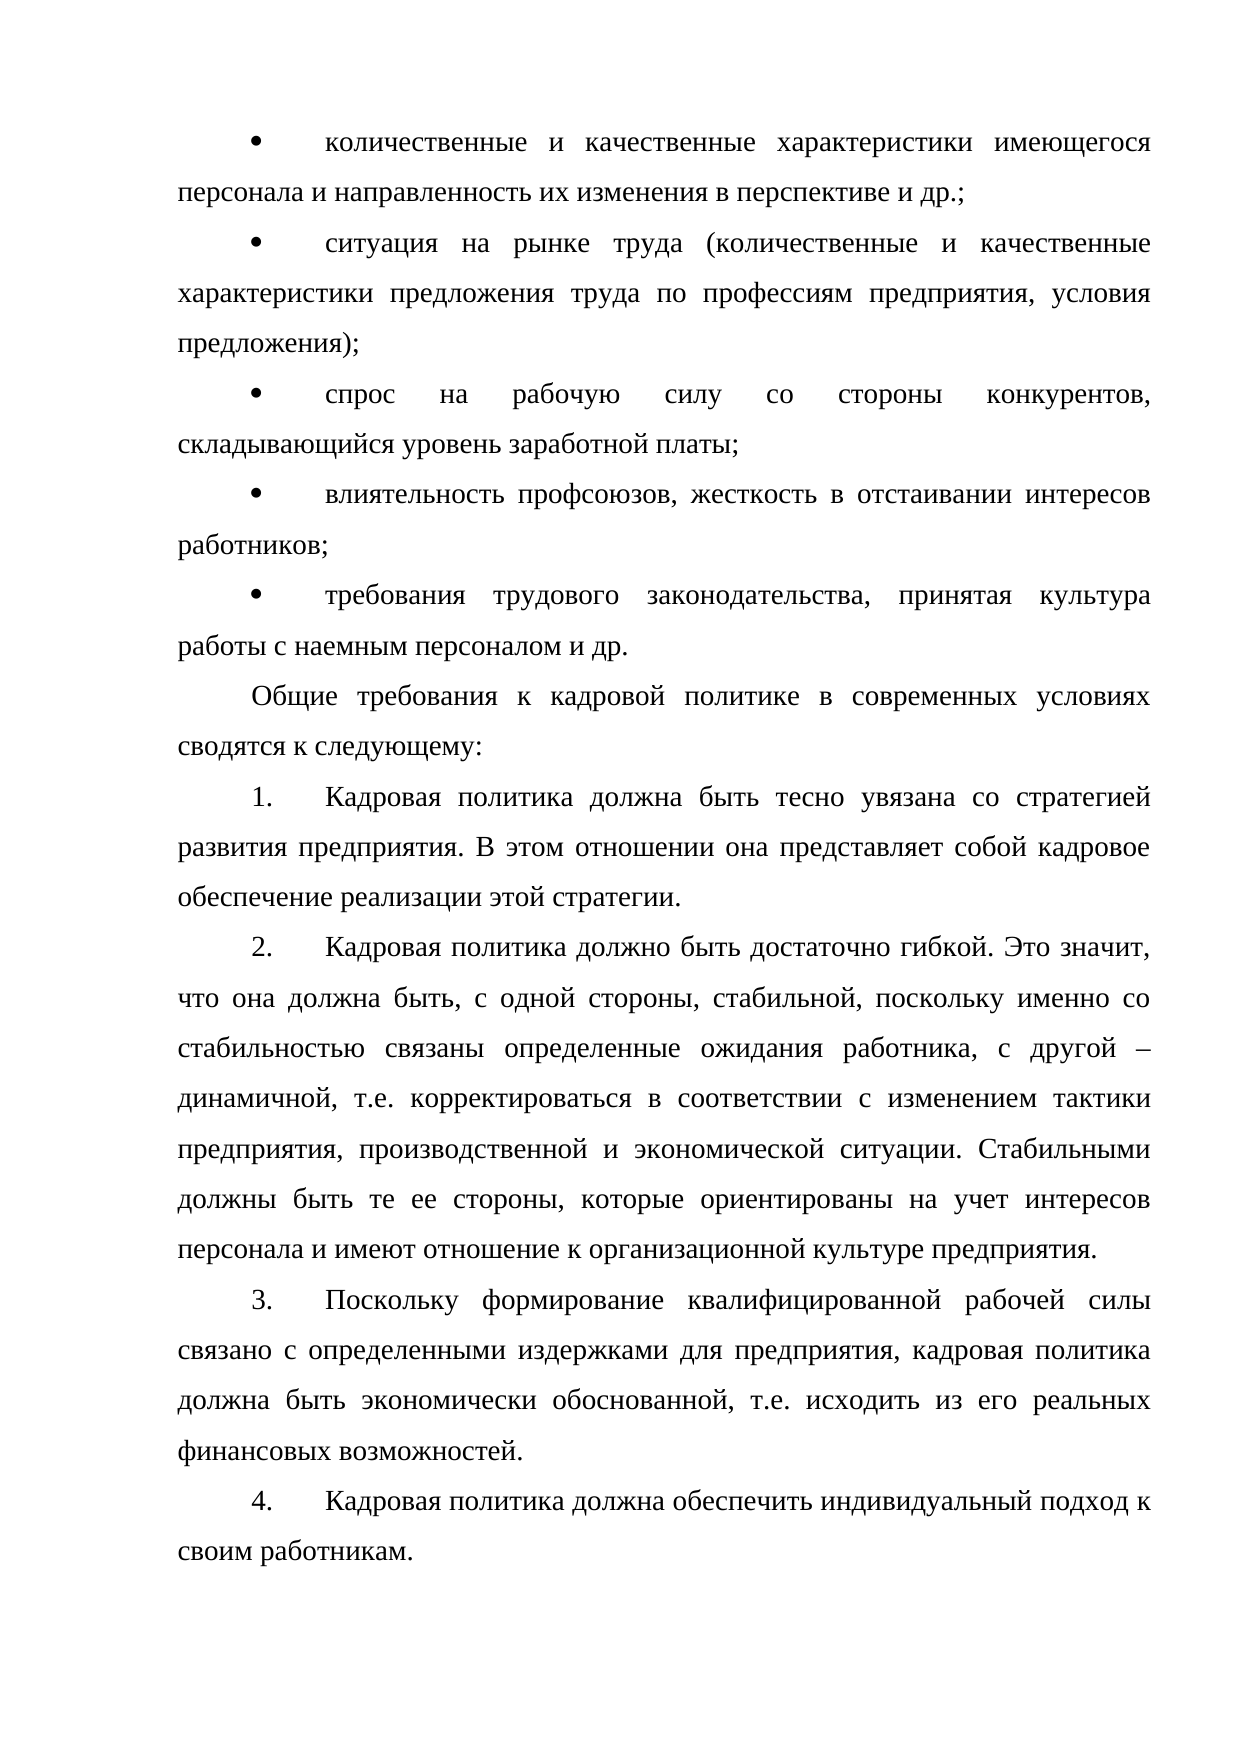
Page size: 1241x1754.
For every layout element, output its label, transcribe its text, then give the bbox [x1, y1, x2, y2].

text Общие требования к кадровой политике в современных условиях сводятся к следующему: [177, 678, 1152, 762]
list ситуация на рынке труда (количественные и качественные характеристики предложения труда по профессиям предприятия, условия предложения); [177, 225, 1152, 359]
list Поскольку формирование квалифицированной рабочей силы связано с определенными издержками для предприятия, кадровая политика должна быть экономически обоснованной, т.е. исходить из его реальных финансовых возможностей. [177, 1282, 1152, 1466]
list количественные и качественные характеристики имеющегося персонала и направленность их изменения в перспективе и др.; [177, 124, 1152, 208]
list Кадровая политика должно быть достаточно гибкой. Это значит, что она должна быть, с одной стороны, стабильной, поскольку именно со стабильностью связаны определенные ожидания работника, с другой – динамичной, т.е. корректироваться в соответствии с изменением тактики предприятия, производственной и экономической ситуации. Стабильными должны быть те ее стороны, которые ориентированы на учет интересов персонала и имеют отношение к организационной культуре предприятия. [177, 929, 1152, 1265]
list требования трудового законодательства, принятая культура работы с наемным персоналом и др. [177, 577, 1152, 661]
list Кадровая политика должна обеспечить индивидуальный подход к своим работникам. [177, 1483, 1152, 1567]
list Кадровая политика должна быть тесно увязана со стратегией развития предприятия. В этом отношении она представляет собой кадровое обеспечение реализации этой стратегии. [177, 779, 1152, 913]
list спрос на рабочую силу со стороны конкурентов, складывающийся уровень заработной платы; [177, 376, 1152, 460]
list влиятельность профсоюзов, жесткость в отстаивании интересов работников; [177, 477, 1152, 561]
